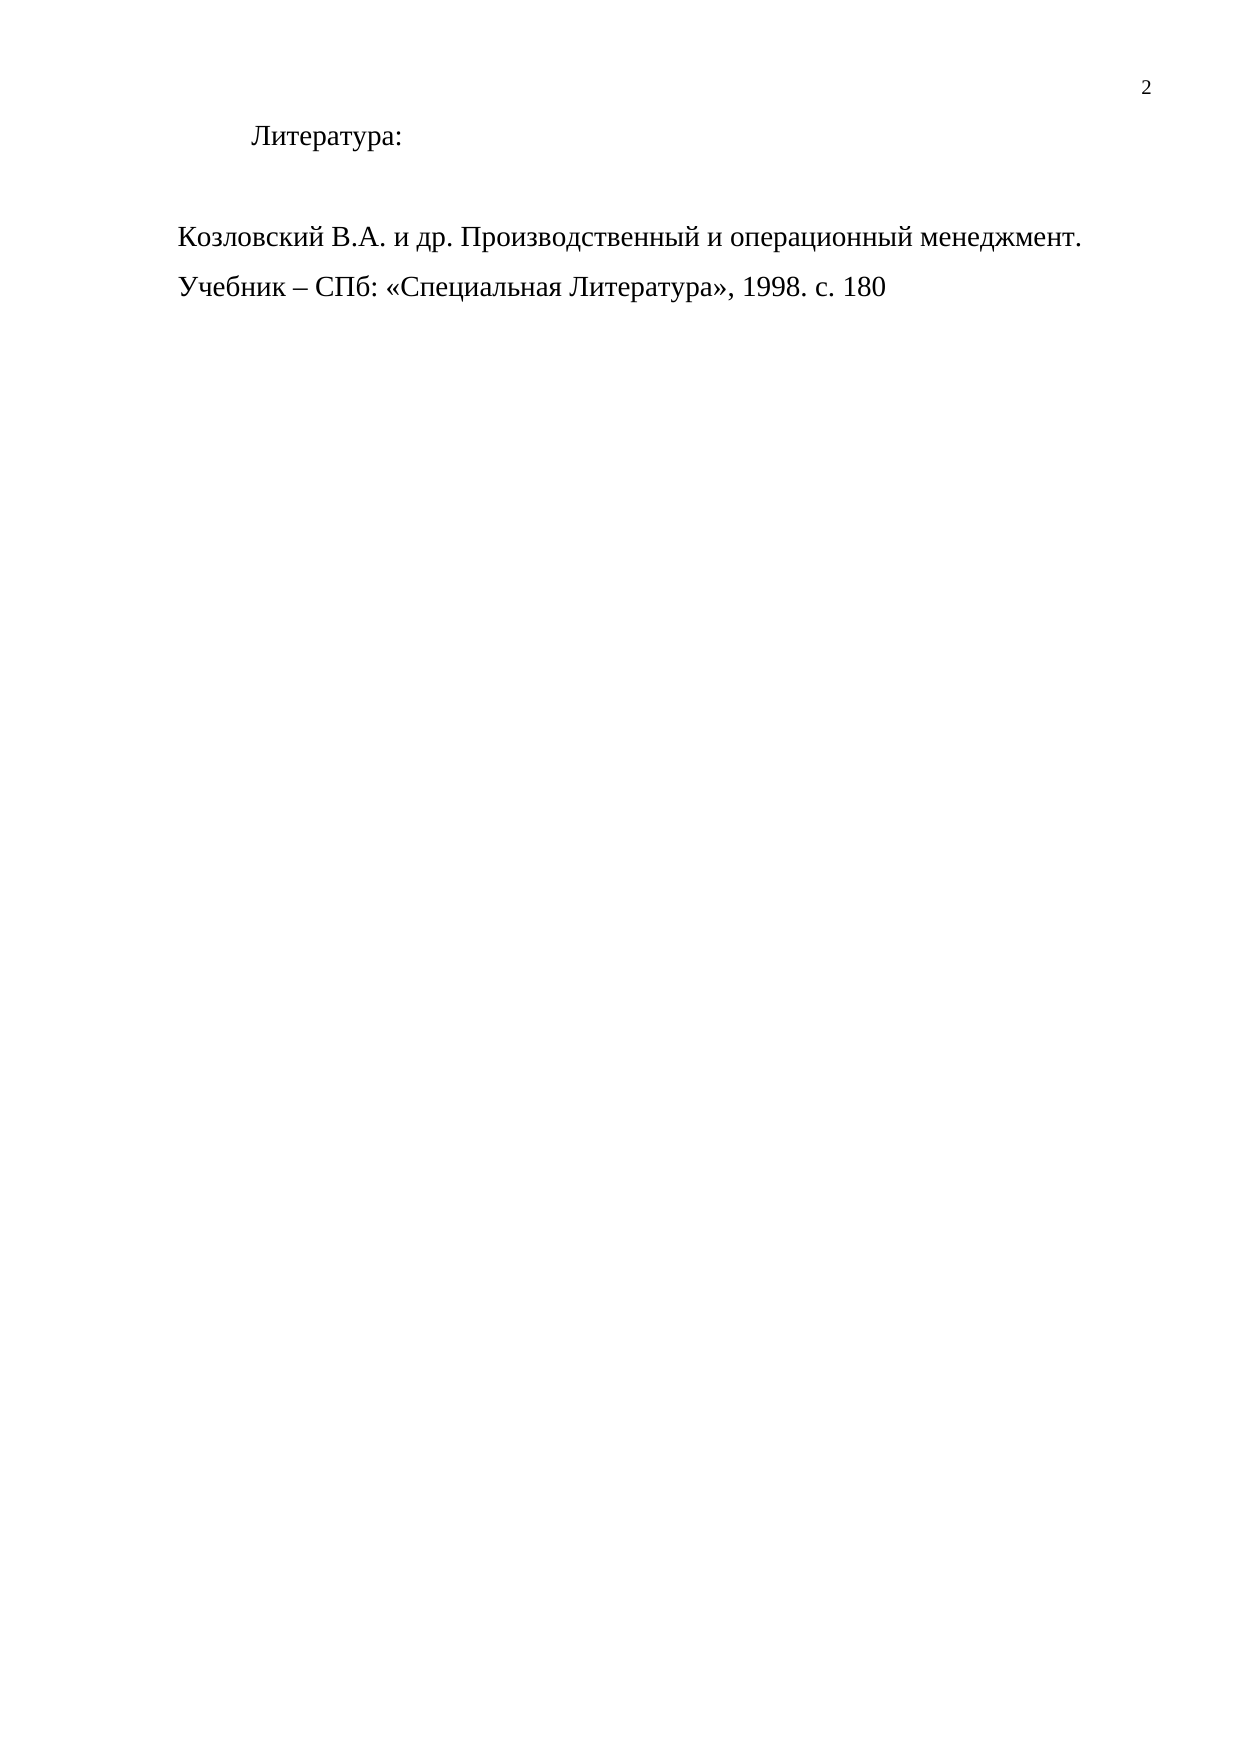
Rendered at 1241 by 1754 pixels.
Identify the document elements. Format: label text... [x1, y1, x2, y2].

text Литература: [177, 118, 1152, 152]
text Козловский В.А. и др. Производственный и операционный менеджмент. [177, 219, 1152, 252]
text Учебник – СПб: «Специальная Литература», 1998. с. 180 [177, 269, 1152, 303]
